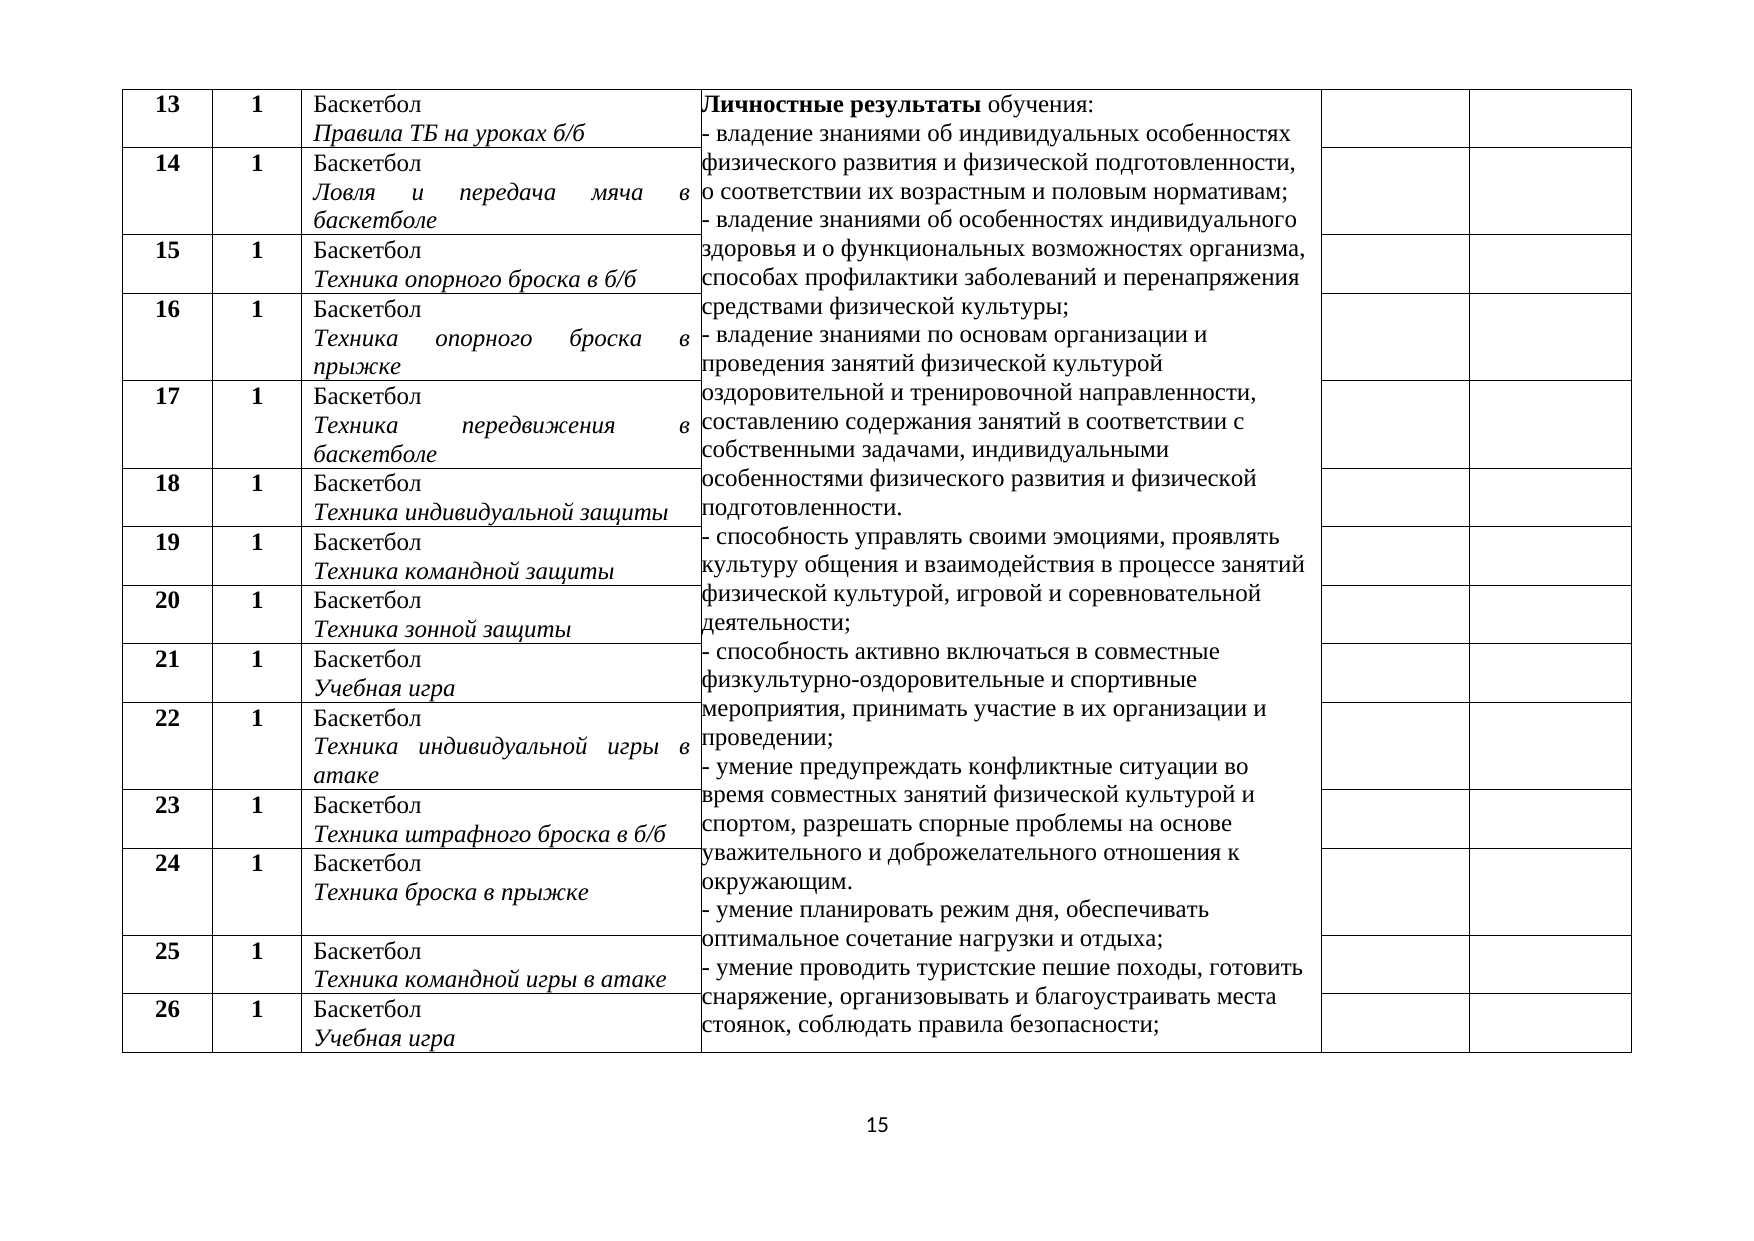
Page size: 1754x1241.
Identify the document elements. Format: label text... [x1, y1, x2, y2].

table_cell [1322, 936, 1469, 993]
table_cell [1470, 644, 1631, 702]
table_cell [1470, 381, 1631, 467]
table_cell [1322, 790, 1469, 847]
table_cell Баскетбол Техника индивидуальной игры в атаке [302, 703, 701, 789]
table_cell [1470, 294, 1631, 380]
table_cell Личностные результаты обучения: - владение знаниями об индивидуальных особенностях физического развития и физической подготовленности, о соответствии их возрастным и половым нормативам; - владение знаниями об особенностях индивидуального здоровья и о функциональных возможностях организма, способах профилактики заболеваний и перенапряжения средствами физической культуры; - владение знаниями по основам организации и проведения занятий физической культурой оздоровительной и тренировочной направленности, составлению содержания занятий в соответствии с собственными задачами, индивидуальными особенностями физического развития и физической подготовленности. - способность управлять своими эмоциями, проявлять культуру общения и взаимодействия в процессе занятий физической культурой, игровой и соревновательной деятельности; - способность активно включаться в совместные физкультурно-оздоровительные и спортивные мероприятия, принимать участие в их организации и проведении; - умение предупреждать конфликтные ситуации во время совместных занятий физической культурой и спортом, разрешать спорные проблемы на основе уважительного и доброжелательного отношения к окружающим. - умение планировать режим дня, обеспечивать оптимальное сочетание нагрузки и отдыха; - умение проводить туристские пешие походы, готовить снаряжение, организовывать и благоустраивать места стоянок, соблюдать правила безопасности; - умение содержать в порядке спортивный инвентарь и оборудование, спортивную одежду, осуществлять их подготовку к занятиям и спортивным соревнованиям. - обладать красивой (правильной) осанкой, умение ее длительно сохранять при разнообразных формах движения и пере движений; - обладать хорошим телосложением, желанием поддерживать его в рамках принятых норм и представлений посредством занятий физической культурой; - обладать культурой движения, умением передвигаться красиво, легко и непринужденно. Предметные результаты обучения: - владение знаниями по истории и развитию спорта и олимпийского движения, о положительном их влиянии на укрепление мира и дружбы между народами; - владение навыками выполнения жизненно важных двигательных умений (ходьба, бег, прыжки, лазанья и др.) различными способами, в различных изменяющихся внешних условиях; - владение навыками выполнения разнообразных физических упражнений различной функциональной направленности, технических действий базовых видов спорта, а также применения их в игровой и соревновательной деятельности; - умение максимально проявлять физические способности (качества) при выполнении тестовых упражнений по физической культуре. Метапредметными результатами обучения курса «Физическая культура» 6 класса является (УУД). Регулятивные УУД: - владение умением осуществлять поиск информации по вопросам развития современных оздоровительных систем, обобщать, анализировать и творчески применять полученные знания в самостоятельных занятиях физической культурой; - владение умением достаточно полно и точно формулировать цель и задачи совместных с другими детьми занятий физкультурно-оздоровительной и спортивно-оздоровительной деятельностью, излагать их содержание; - владение умением оценивать ситуацию и оперативно принимать решения, находить адекватные способы поведения и взаимодействия с партнерами во время учебной и игровой деятельности. - работая по плану, сверять свои действия с целью и, при необходимости, исправлять ошибки самостоятельно. - в диалоге с учителем совершенствовать самостоятельно выработанные критерии оценки. Познавательные УУД: - Анализировать, сравнивать, классифицировать и обобщать факты и явления. Выявлять причины и следствия простых явлений. - Осуществлять сравнение, классификацию, самостоятельно выбирая основания и критерии для указанных логических операций; - Строить логическое рассуждение, включающее установление причинно-следственных связей. - Создавать схематические модели с выделением существенных характеристик объекта. - Уметь определять возможные источники необходимых сведений, производить поиск информации, анализировать и оценивать ее достоверность. Коммуникативные УУД: - Самостоятельно организовывать учебное взаимодействие в группе (определять общие цели, распределять роли, договариваться друг с другом и т.д.) [702, 90, 1321, 1052]
table_cell [1322, 849, 1469, 935]
table_cell 15 [123, 235, 212, 293]
table_cell 23 [123, 790, 212, 847]
table_cell 17 [123, 381, 212, 467]
table_cell Баскетбол Учебная игра [302, 994, 701, 1052]
table_cell 26 [123, 994, 212, 1052]
table_cell [1322, 586, 1469, 643]
table_cell 1 [213, 703, 301, 789]
table_cell 1 [213, 235, 301, 293]
table_cell Баскетбол Техника опорного броска в б/б [302, 235, 701, 293]
table_cell [1322, 294, 1469, 380]
table_cell [1470, 235, 1631, 293]
table_cell [1470, 586, 1631, 643]
table_cell [1322, 469, 1469, 526]
table_cell Баскетбол Правила ТБ на уроках б/б [302, 90, 701, 147]
table_cell Баскетбол Техника индивидуальной защиты [302, 469, 701, 526]
table_cell Баскетбол Ловля и передача мяча в баскетболе [302, 148, 701, 234]
table_cell Баскетбол Техника опорного броска в прыжке [302, 294, 701, 380]
table_cell 1 [213, 148, 301, 234]
table_cell Баскетбол Техника зонной защиты [302, 586, 701, 643]
table_cell [1470, 994, 1631, 1052]
table_cell 1 [213, 644, 301, 702]
table_cell 1 [213, 790, 301, 847]
table_cell [1322, 235, 1469, 293]
table_cell [1322, 381, 1469, 467]
table_cell [1470, 703, 1631, 789]
table_cell 1 [213, 586, 301, 643]
table_cell 24 [123, 849, 212, 935]
table_cell Баскетбол Техника броска в прыжке [302, 849, 701, 935]
table_cell Баскетбол Техника командной защиты [302, 527, 701, 584]
table_cell 25 [123, 936, 212, 993]
table_cell 16 [123, 294, 212, 380]
table_cell 1 [213, 527, 301, 584]
table_cell 1 [213, 294, 301, 380]
table_cell 1 [213, 936, 301, 993]
table_cell 21 [123, 644, 212, 702]
table_cell [1322, 527, 1469, 584]
table_cell 18 [123, 469, 212, 526]
table_cell [1322, 148, 1469, 234]
table_cell [1470, 90, 1631, 147]
table_cell [1470, 469, 1631, 526]
table_cell [1470, 148, 1631, 234]
table_cell 22 [123, 703, 212, 789]
table_cell 1 [213, 381, 301, 467]
table_cell 19 [123, 527, 212, 584]
table_cell [1470, 849, 1631, 935]
table_cell [1322, 90, 1469, 147]
table_cell [1322, 644, 1469, 702]
table_cell 1 [213, 90, 301, 147]
table_cell Баскетбол Техника командной игры в атаке [302, 936, 701, 993]
table_cell 1 [213, 469, 301, 526]
table_cell 1 [213, 994, 301, 1052]
table_cell 13 [123, 90, 212, 147]
table_cell [1322, 994, 1469, 1052]
table_cell [1470, 527, 1631, 584]
table_cell [1470, 936, 1631, 993]
table_cell [1322, 703, 1469, 789]
table_cell 14 [123, 148, 212, 234]
table_cell [1470, 790, 1631, 847]
table_cell Баскетбол Техника штрафного броска в б/б [302, 790, 701, 847]
table_cell Баскетбол Учебная игра [302, 644, 701, 702]
table_cell Баскетбол Техника передвижения в баскетболе [302, 381, 701, 467]
table_cell 1 [213, 849, 301, 935]
table_cell 20 [123, 586, 212, 643]
